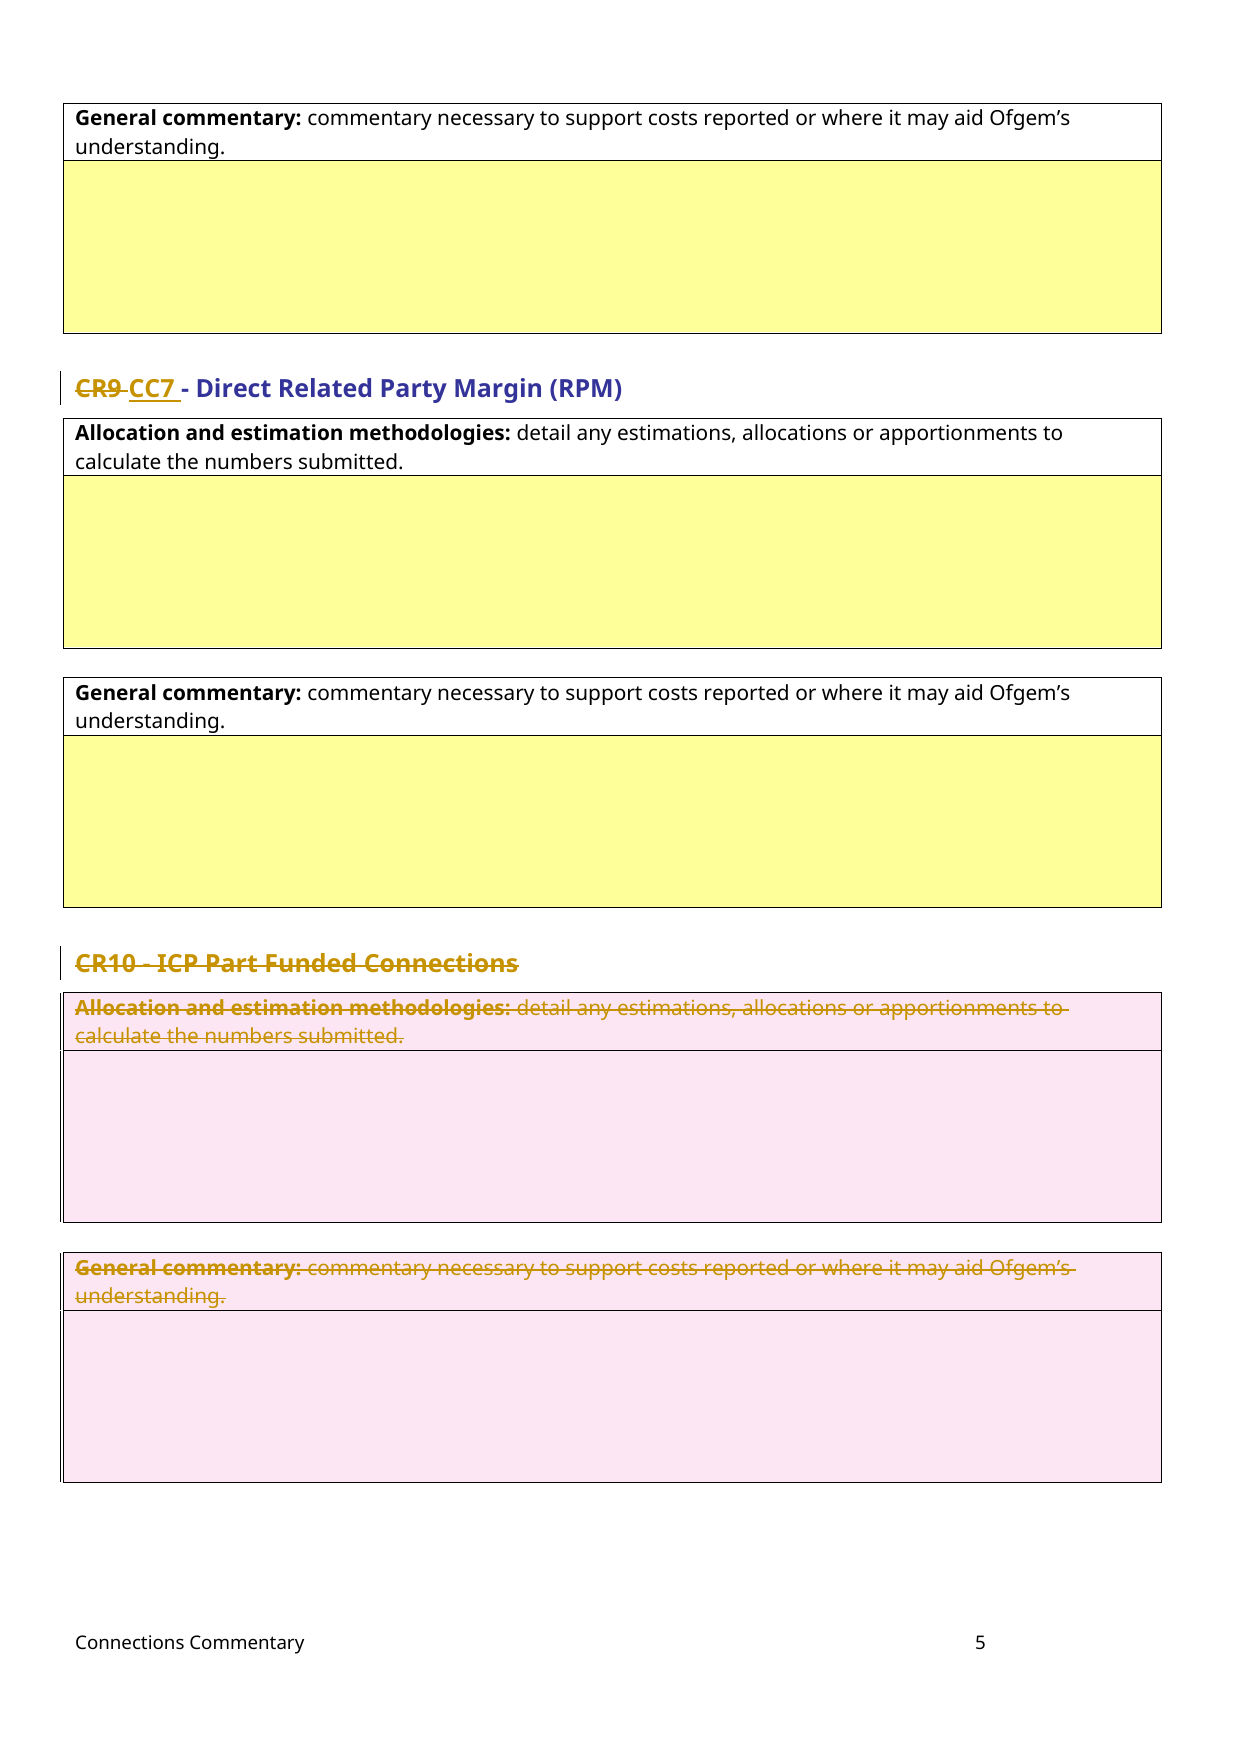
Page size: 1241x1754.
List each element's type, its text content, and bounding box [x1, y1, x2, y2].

table_cell [64, 476, 1161, 647]
table_cell [64, 161, 1161, 332]
table_header General commentary: commentary necessary to support costs reported or where it may aid Ofgem’s understanding. [64, 104, 1161, 160]
table_header General commentary: commentary necessary to support costs reported or where it may aid Ofgem’s understanding. [64, 678, 1161, 735]
subtitle - Direct Related Party Margin (RPM) [75, 371, 1165, 405]
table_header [64, 419, 1161, 475]
table_cell [64, 736, 1161, 907]
